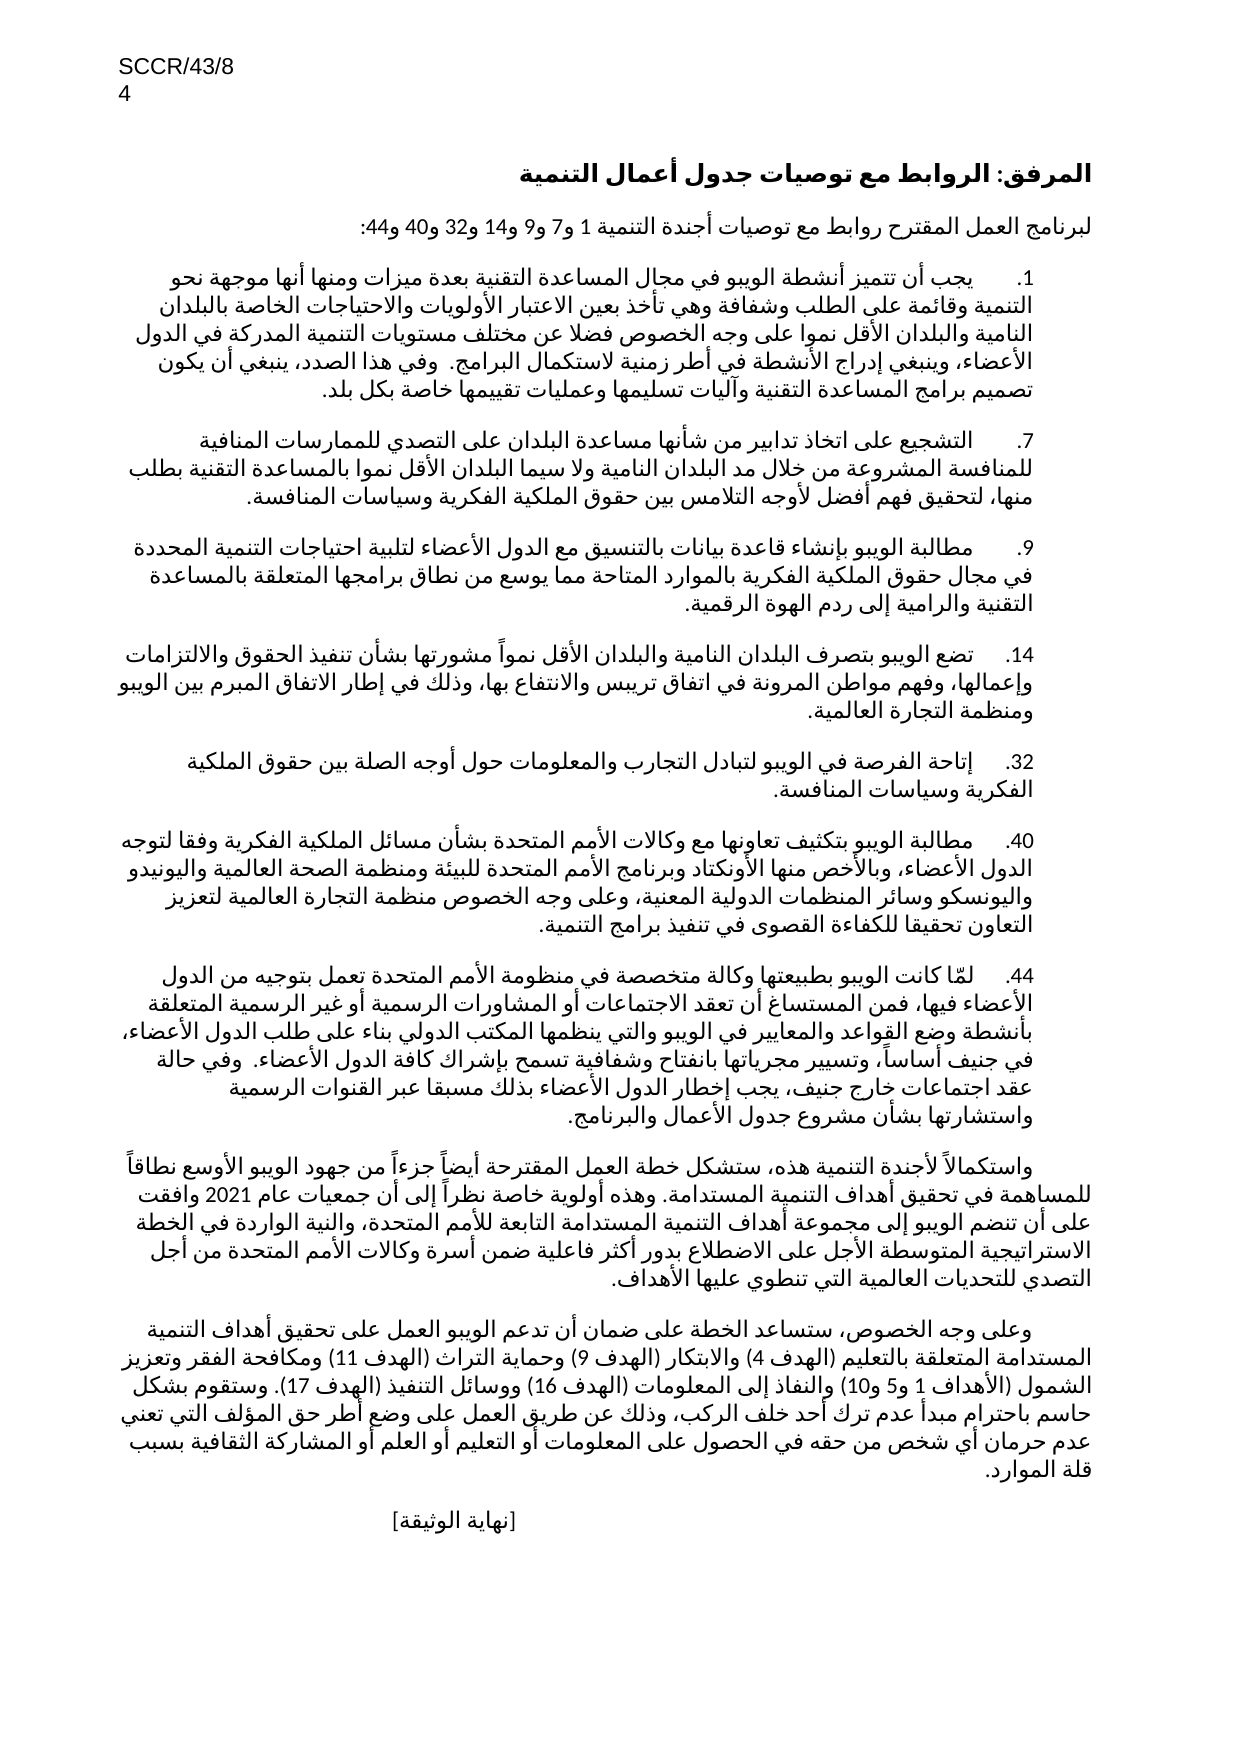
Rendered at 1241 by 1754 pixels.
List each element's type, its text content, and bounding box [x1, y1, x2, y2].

text 44. لمّا كانت الويبو بطبيعتها وكالة متخصصة في منظومة الأمم المتحدة تعمل بتوجيه من الدول الأعضاء فيها، فمن المستساغ أن تعقد الاجتماعات أو المشاورات الرسمية أو غير الرسمية المتعلقة بأنشطة وضع القواعد والمعايير في الويبو والتي ينظمها المكتب الدولي بناء على طلب الدول الأعضاء، في جنيف أساساً، وتسيير مجرياتها بانفتاح وشفافية تسمح بإشراك كافة الدول الأعضاء. وفي حالة عقد اجتماعات خارج جنيف، يجب إخطار الدول الأعضاء بذلك مسبقا عبر القنوات الرسمية واستشارتها بشأن مشروع جدول الأعمال والبرنامج. [118, 961, 1034, 1129]
text 40. مطالبة الويبو بتكثيف تعاونها مع وكالات الأمم المتحدة بشأن مسائل الملكية الفكرية وفقا لتوجه الدول الأعضاء، وبالأخص منها الأونكتاد وبرنامج الأمم المتحدة للبيئة ومنظمة الصحة العالمية واليونيدو واليونسكو وسائر المنظمات الدولية المعنية، وعلى وجه الخصوص منظمة التجارة العالمية لتعزيز التعاون تحقيقا للكفاءة القصوى في تنفيذ برامج التنمية. [118, 826, 1034, 938]
text واستكمالاً لأجندة التنمية هذه، ستشكل خطة العمل المقترحة أيضاً جزءاً من جهود الويبو الأوسع نطاقاً للمساهمة في تحقيق أهداف التنمية المستدامة. وهذه أولوية خاصة نظراً إلى أن جمعيات عام 2021 وافقت على أن تنضم الويبو إلى مجموعة أهداف التنمية المستدامة التابعة للأمم المتحدة، والنية الواردة في الخطة الاستراتيجية المتوسطة الأجل على الاضطلاع بدور أكثر فاعلية ضمن أسرة وكالات الأمم المتحدة من أجل التصدي للتحديات العالمية التي تنطوي عليها الأهداف. [118, 1152, 1092, 1292]
text 32. إتاحة الفرصة في الويبو لتبادل التجارب والمعلومات حول أوجه الصلة بين حقوق الملكية الفكرية وسياسات المنافسة. [118, 747, 1034, 803]
text 1. يجب أن تتميز أنشطة الويبو في مجال المساعدة التقنية بعدة ميزات ومنها أنها موجهة نحو التنمية وقائمة على الطلب وشفافة وهي تأخذ بعين الاعتبار الأولويات والاحتياجات الخاصة بالبلدان النامية والبلدان الأقل نموا على وجه الخصوص فضلا عن مختلف مستويات التنمية المدركة في الدول الأعضاء، وينبغي إدراج الأنشطة في أطر زمنية لاستكمال البرامج. وفي هذا الصدد، ينبغي أن يكون تصميم برامج المساعدة التقنية وآليات تسليمها وعمليات تقييمها خاصة بكل بلد. [118, 263, 1034, 403]
text 9. مطالبة الويبو بإنشاء قاعدة بيانات بالتنسيق مع الدول الأعضاء لتلبية احتياجات التنمية المحددة في مجال حقوق الملكية الفكرية بالموارد المتاحة مما يوسع من نطاق برامجها المتعلقة بالمساعدة التقنية والرامية إلى ردم الهوة الرقمية. [118, 533, 1034, 617]
text 7. التشجيع على اتخاذ تدابير من شأنها مساعدة البلدان على التصدي للممارسات المنافية للمنافسة المشروعة من خلال مد البلدان النامية ولا سيما البلدان الأقل نموا بالمساعدة التقنية بطلب منها، لتحقيق فهم أفضل لأوجه التلامس بين حقوق الملكية الفكرية وسياسات المنافسة. [118, 426, 1034, 510]
text المرفق: الروابط مع توصيات جدول أعمال التنمية [118, 158, 1092, 189]
text [نهاية الوثيقة] [118, 1506, 516, 1534]
text 14. تضع الويبو بتصرف البلدان النامية والبلدان الأقل نمواً مشورتها بشأن تنفيذ الحقوق والالتزامات وإعمالها، وفهم مواطن المرونة في اتفاق تريبس والانتفاع بها، وذلك في إطار الاتفاق المبرم بين الويبو ومنظمة التجارة العالمية. [118, 640, 1034, 724]
text لبرنامج العمل المقترح روابط مع توصيات أجندة التنمية 1 و7 و9 و14 و32 و40 و44: [118, 212, 1092, 240]
text وعلى وجه الخصوص، ستساعد الخطة على ضمان أن تدعم الويبو العمل على تحقيق أهداف التنمية المستدامة المتعلقة بالتعليم (الهدف 4) والابتكار (الهدف 9) وحماية التراث (الهدف 11) ومكافحة الفقر وتعزيز الشمول (الأهداف 1 و5 و10) والنفاذ إلى المعلومات (الهدف 16) ووسائل التنفيذ (الهدف 17). وستقوم بشكل حاسم باحترام مبدأ عدم ترك أحد خلف الركب، وذلك عن طريق العمل على وضع أطر حق المؤلف التي تعني عدم حرمان أي شخص من حقه في الحصول على المعلومات أو التعليم أو العلم أو المشاركة الثقافية بسبب قلة الموارد. [118, 1315, 1092, 1483]
